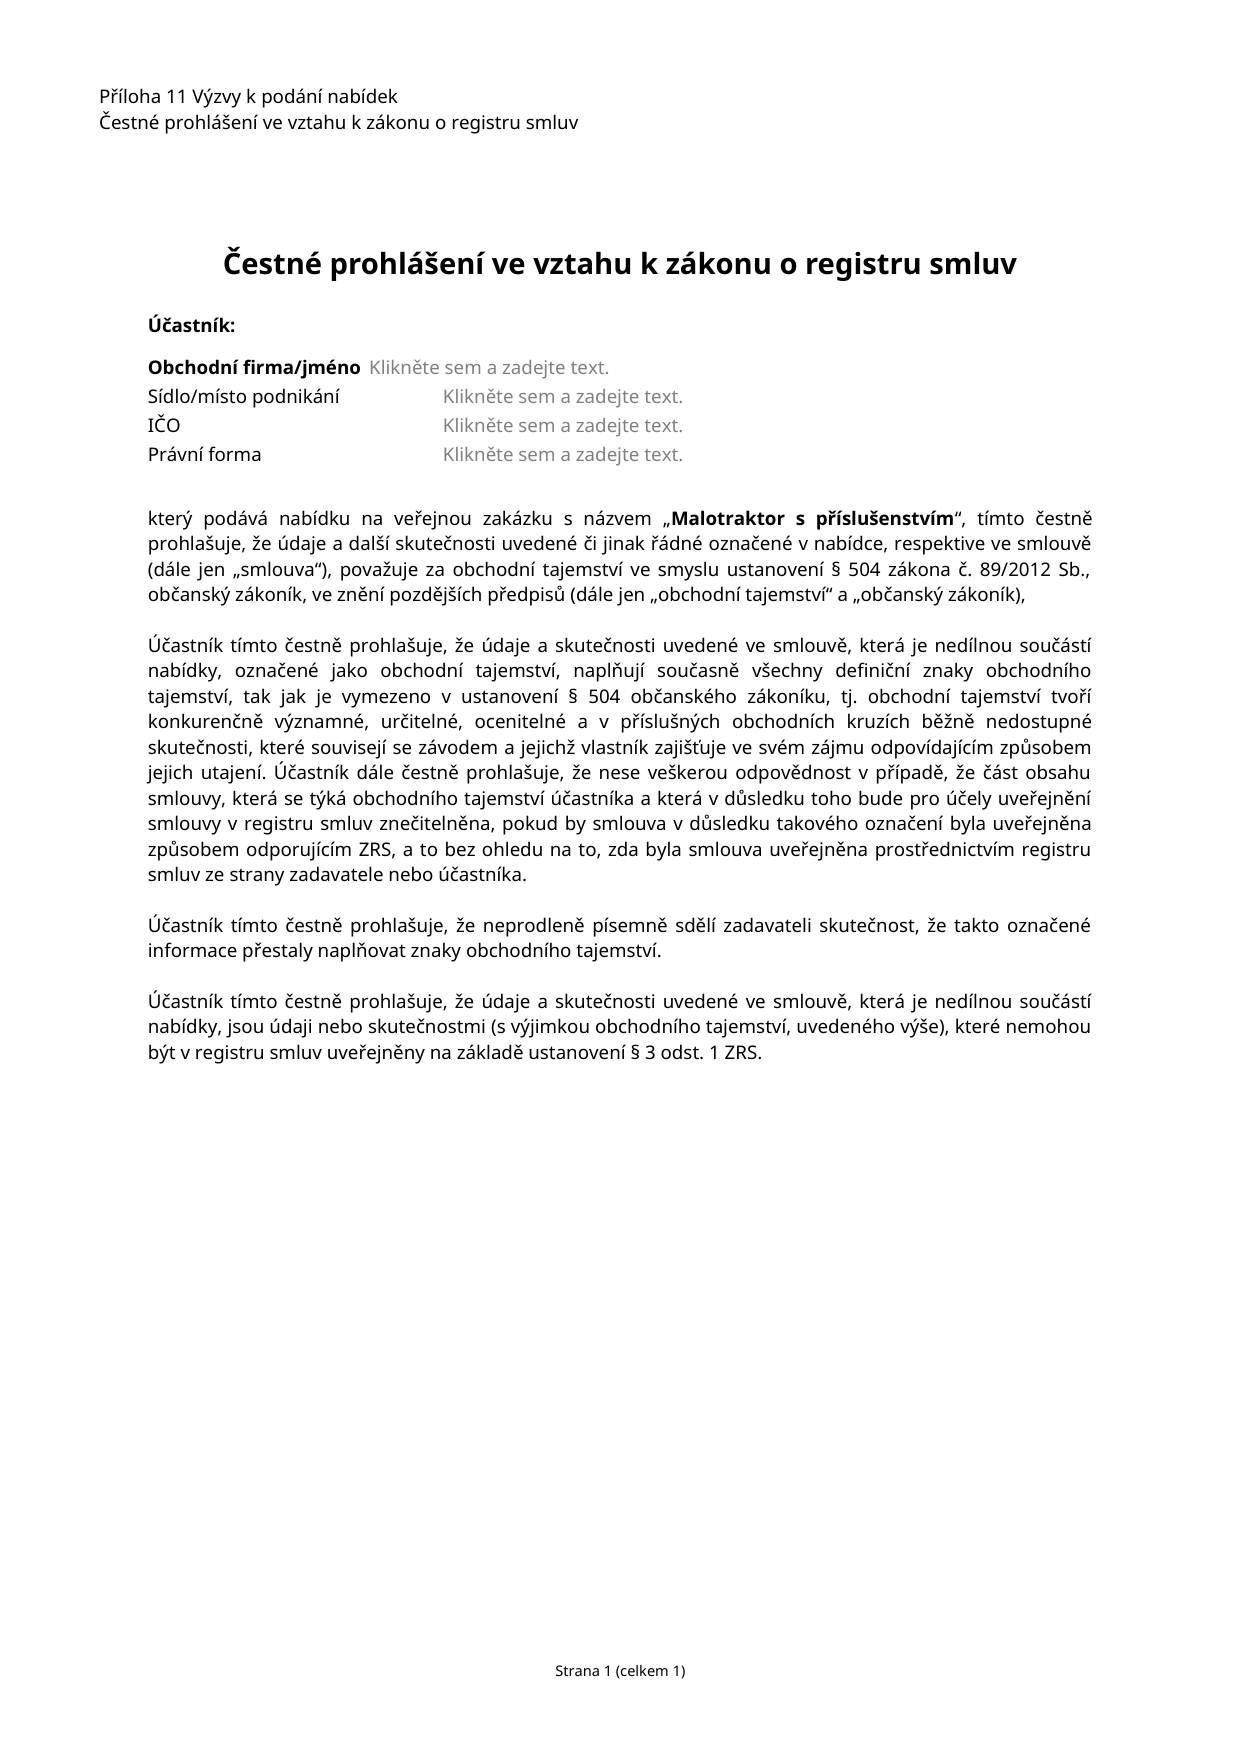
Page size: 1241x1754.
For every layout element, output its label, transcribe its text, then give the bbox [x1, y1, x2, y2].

text Sídlo/místo podnikání [148, 380, 1093, 409]
text Právní forma [148, 438, 1093, 467]
text Účastník tímto čestně prohlašuje, že údaje a skutečnosti uvedené ve smlouvě, která je nedílnou součástí nabídky, označené jako obchodní tajemství, naplňují současně všechny definiční znaky obchodního tajemství, tak jak je vymezeno v ustanovení § 504 občanského zákoníku, tj. obchodní tajemství tvoří konkurenčně významné, určitelné, ocenitelné a v příslušných obchodních kruzích běžně nedostupné skutečnosti, které souvisejí se závodem a jejichž vlastník zajišťuje ve svém zájmu odpovídajícím způsobem jejich utajení. Účastník dále čestně prohlašuje, že nese veškerou odpovědnost v případě, že část obsahu smlouvy, která se týká obchodního tajemství účastníka a která v důsledku toho bude pro účely uveřejnění smlouvy v registru smluv znečitelněna, pokud by smlouva v důsledku takového označení byla uveřejněna způsobem odporujícím ZRS, a to bez ohledu na to, zda byla smlouva uveřejněna prostřednictvím registru smluv ze strany zadavatele nebo účastníka. [148, 632, 1093, 887]
text Obchodní firma/jméno [148, 351, 1093, 380]
title Čestné prohlášení ve vztahu k zákonu o registru smluv [148, 243, 1093, 283]
text Účastník tímto čestně prohlašuje, že údaje a skutečnosti uvedené ve smlouvě, která je nedílnou součástí nabídky, jsou údaji nebo skutečnostmi (s výjimkou obchodního tajemství, uvedeného výše), které nemohou být v registru smluv uveřejněny na základě ustanovení § 3 odst. 1 ZRS. [148, 988, 1093, 1065]
text který podává nabídku na veřejnou zakázku s názvem „Malotraktor s příslušenstvím“, tímto čestně prohlašuje, že údaje a další skutečnosti uvedené či jinak řádné označené v nabídce, respektive ve smlouvě (dále jen „smlouva“), považuje za obchodní tajemství ve smyslu ustanovení § 504 zákona č. 89/2012 Sb., občanský zákoník, ve znění pozdějších předpisů (dále jen „obchodní tajemství“ a „občanský zákoník), [148, 505, 1093, 607]
text Účastník tímto čestně prohlašuje, že neprodleně písemně sdělí zadavateli skutečnost, že takto označené informace přestaly naplňovat znaky obchodního tajemství. [148, 912, 1093, 963]
text IČO [148, 409, 1093, 438]
text Účastník: [148, 308, 1093, 339]
